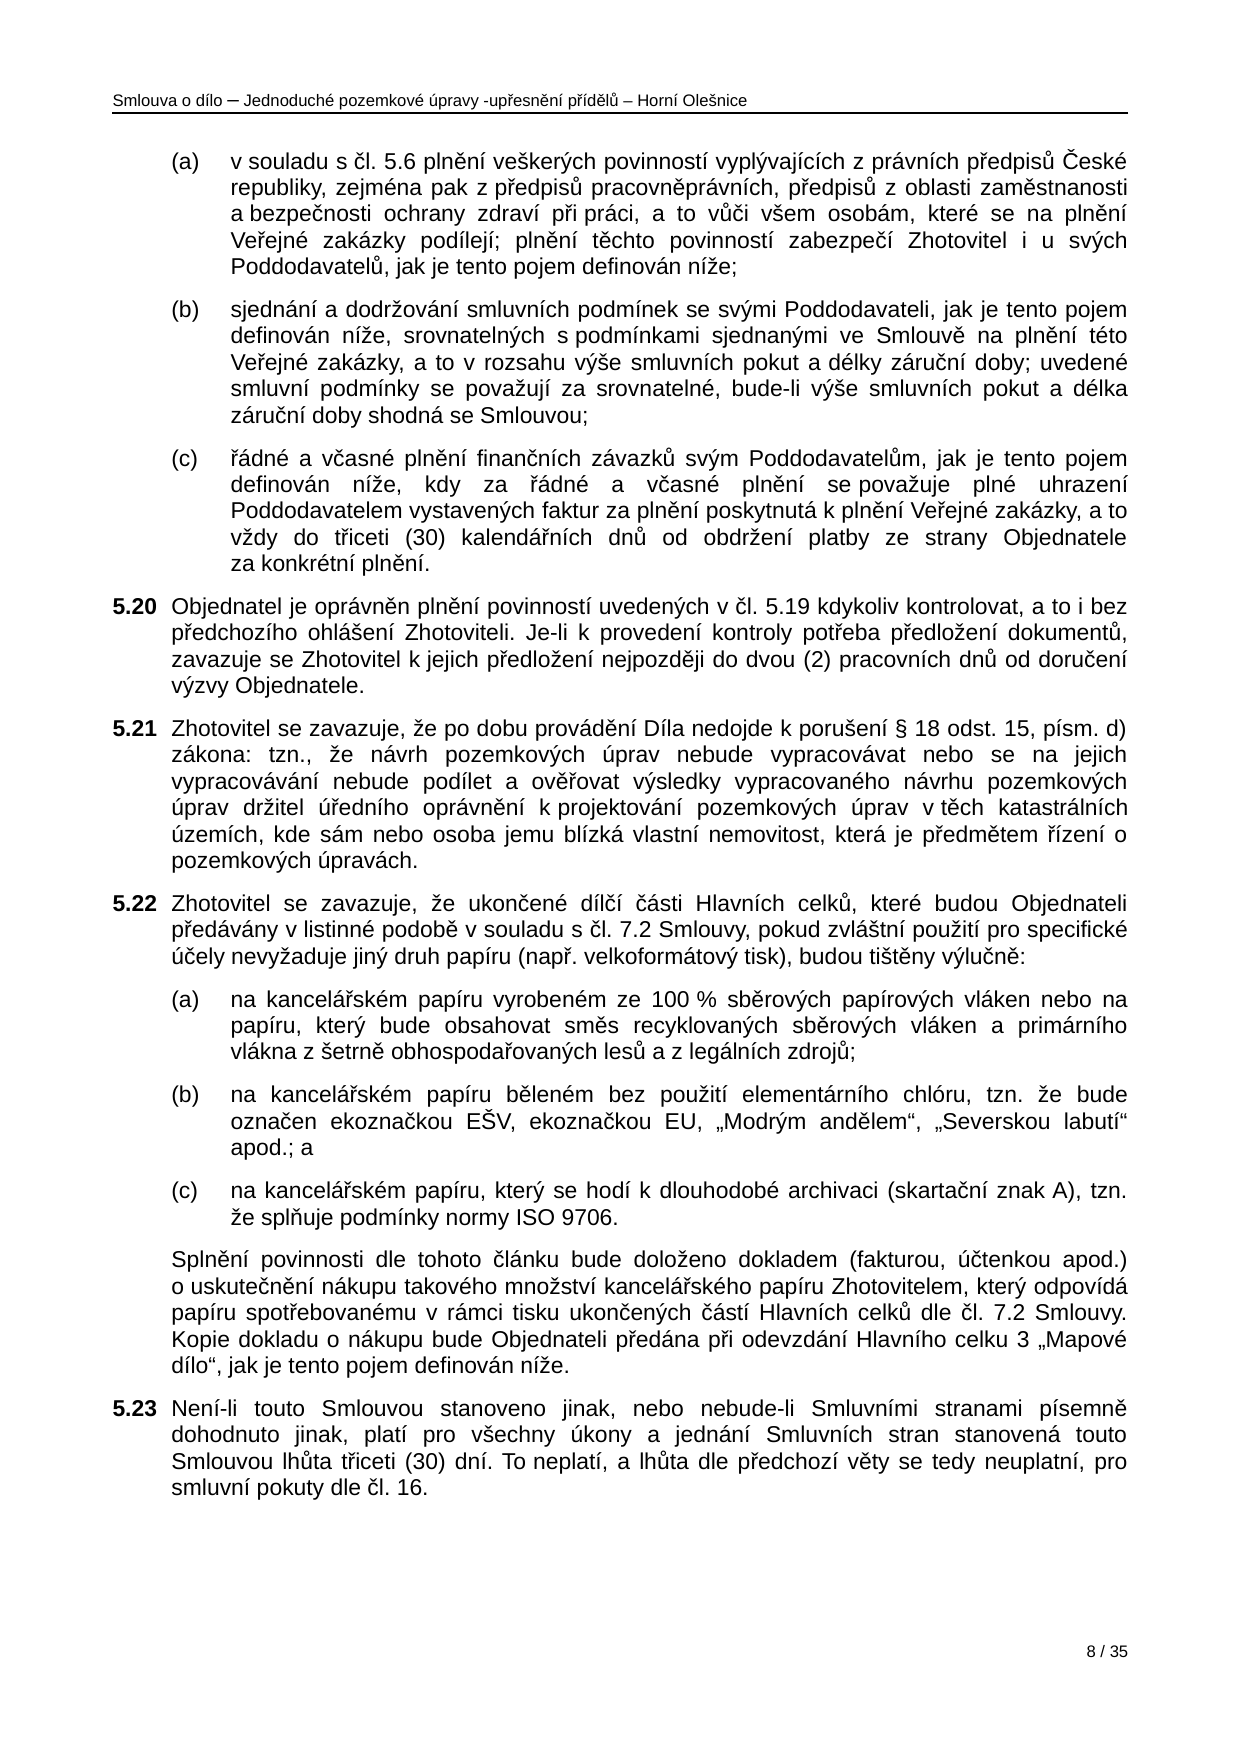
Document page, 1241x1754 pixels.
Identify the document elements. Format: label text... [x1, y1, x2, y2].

text Není-li touto Smlouvou stanoveno jinak, nebo nebude-li Smluvními stranami písemně dohodnuto jinak, platí pro všechny úkony a jednání Smluvních stran stanovená touto Smlouvou lhůta třiceti (30) dní. To neplatí, a lhůta dle předchozí věty se tedy neuplatní, pro smluvní pokuty dle čl. 16. [112, 1395, 1128, 1500]
list řádné a včasné plnění finančních závazků svým Poddodavatelům, jak je tento pojem definován níže, kdy za řádné a včasné plnění se považuje plné uhrazení Poddodavatelem vystavených faktur za plnění poskytnutá k plnění Veřejné zakázky, a to vždy do třiceti (30) kalendářních dnů od obdržení platby ze strany Objednatele za konkrétní plnění. [171, 444, 1128, 576]
text Zhotovitel se zavazuje, že po dobu provádění Díla nedojde k porušení § 18 odst. 15, písm. d) zákona: tzn., že návrh pozemkových úprav nebude vypracovávat nebo se na jejich vypracovávání nebude podílet a ověřovat výsledky vypracovaného návrhu pozemkových úprav držitel úředního oprávnění k projektování pozemkových úprav v těch katastrálních územích, kde sám nebo osoba jemu blízká vlastní nemovitost, která je předmětem řízení o pozemkových úpravách. [112, 715, 1128, 873]
list na kancelářském papíru vyrobeném ze 100 % sběrových papírových vláken nebo na papíru, který bude obsahovat směs recyklovaných sběrových vláken a primárního vlákna z šetrně obhospodařovaných lesů a z legálních zdrojů; [171, 986, 1128, 1065]
text Zhotovitel se zavazuje, že ukončené dílčí části Hlavních celků, které budou Objednateli předávány v listinné podobě v souladu s čl. 7.2 Smlouvy, pokud zvláštní použití pro specifické účely nevyžaduje jiný druh papíru (např. velkoformátový tisk), budou tištěny výlučně: [112, 890, 1128, 969]
list na kancelářském papíru, který se hodí k dlouhodobé archivaci (skartační znak A), tzn. že splňuje podmínky normy ISO 9706. [171, 1177, 1128, 1230]
list sjednání a dodržování smluvních podmínek se svými Poddodavateli, jak je tento pojem definován níže, srovnatelných s podmínkami sjednanými ve Smlouvě na plnění této Veřejné zakázky, a to v rozsahu výše smluvních pokut a délky záruční doby; uvedené smluvní podmínky se považují za srovnatelné, bude-li výše smluvních pokut a délka záruční doby shodná se Smlouvou; [171, 296, 1128, 428]
text Objednatel je oprávněn plnění povinností uvedených v čl. 5.19 kdykoliv kontrolovat, a to i bez předchozího ohlášení Zhotoviteli. Je-li k provedení kontroly potřeba předložení dokumentů, zavazuje se Zhotovitel k jejich předložení nejpozději do dvou (2) pracovních dnů od doručení výzvy Objednatele. [112, 593, 1128, 698]
list v souladu s čl. 5.6 plnění veškerých povinností vyplývajících z právních předpisů České republiky, zejména pak z předpisů pracovněprávních, předpisů z oblasti zaměstnanosti a bezpečnosti ochrany zdraví při práci, a to vůči všem osobám, které se na plnění Veřejné zakázky podílejí; plnění těchto povinností zabezpečí Zhotovitel i u svých Poddodavatelů, jak je tento pojem definován níže; [171, 148, 1128, 279]
list na kancelářském papíru běleném bez použití elementárního chlóru, tzn. že bude označen ekoznačkou EŠV, ekoznačkou EU, „Modrým andělem“, „Severskou labutí“ apod.; a [171, 1081, 1128, 1160]
list Splnění povinnosti dle tohoto článku bude doloženo dokladem (fakturou, účtenkou apod.) o uskutečnění nákupu takového množství kancelářského papíru Zhotovitelem, který odpovídá papíru spotřebovanému v rámci tisku ukončených částí Hlavních celků dle čl. 7.2 Smlouvy. Kopie dokladu o nákupu bude Objednateli předána při odevzdání Hlavního celku 3 „Mapové dílo“, jak je tento pojem definován níže. [171, 1246, 1128, 1378]
